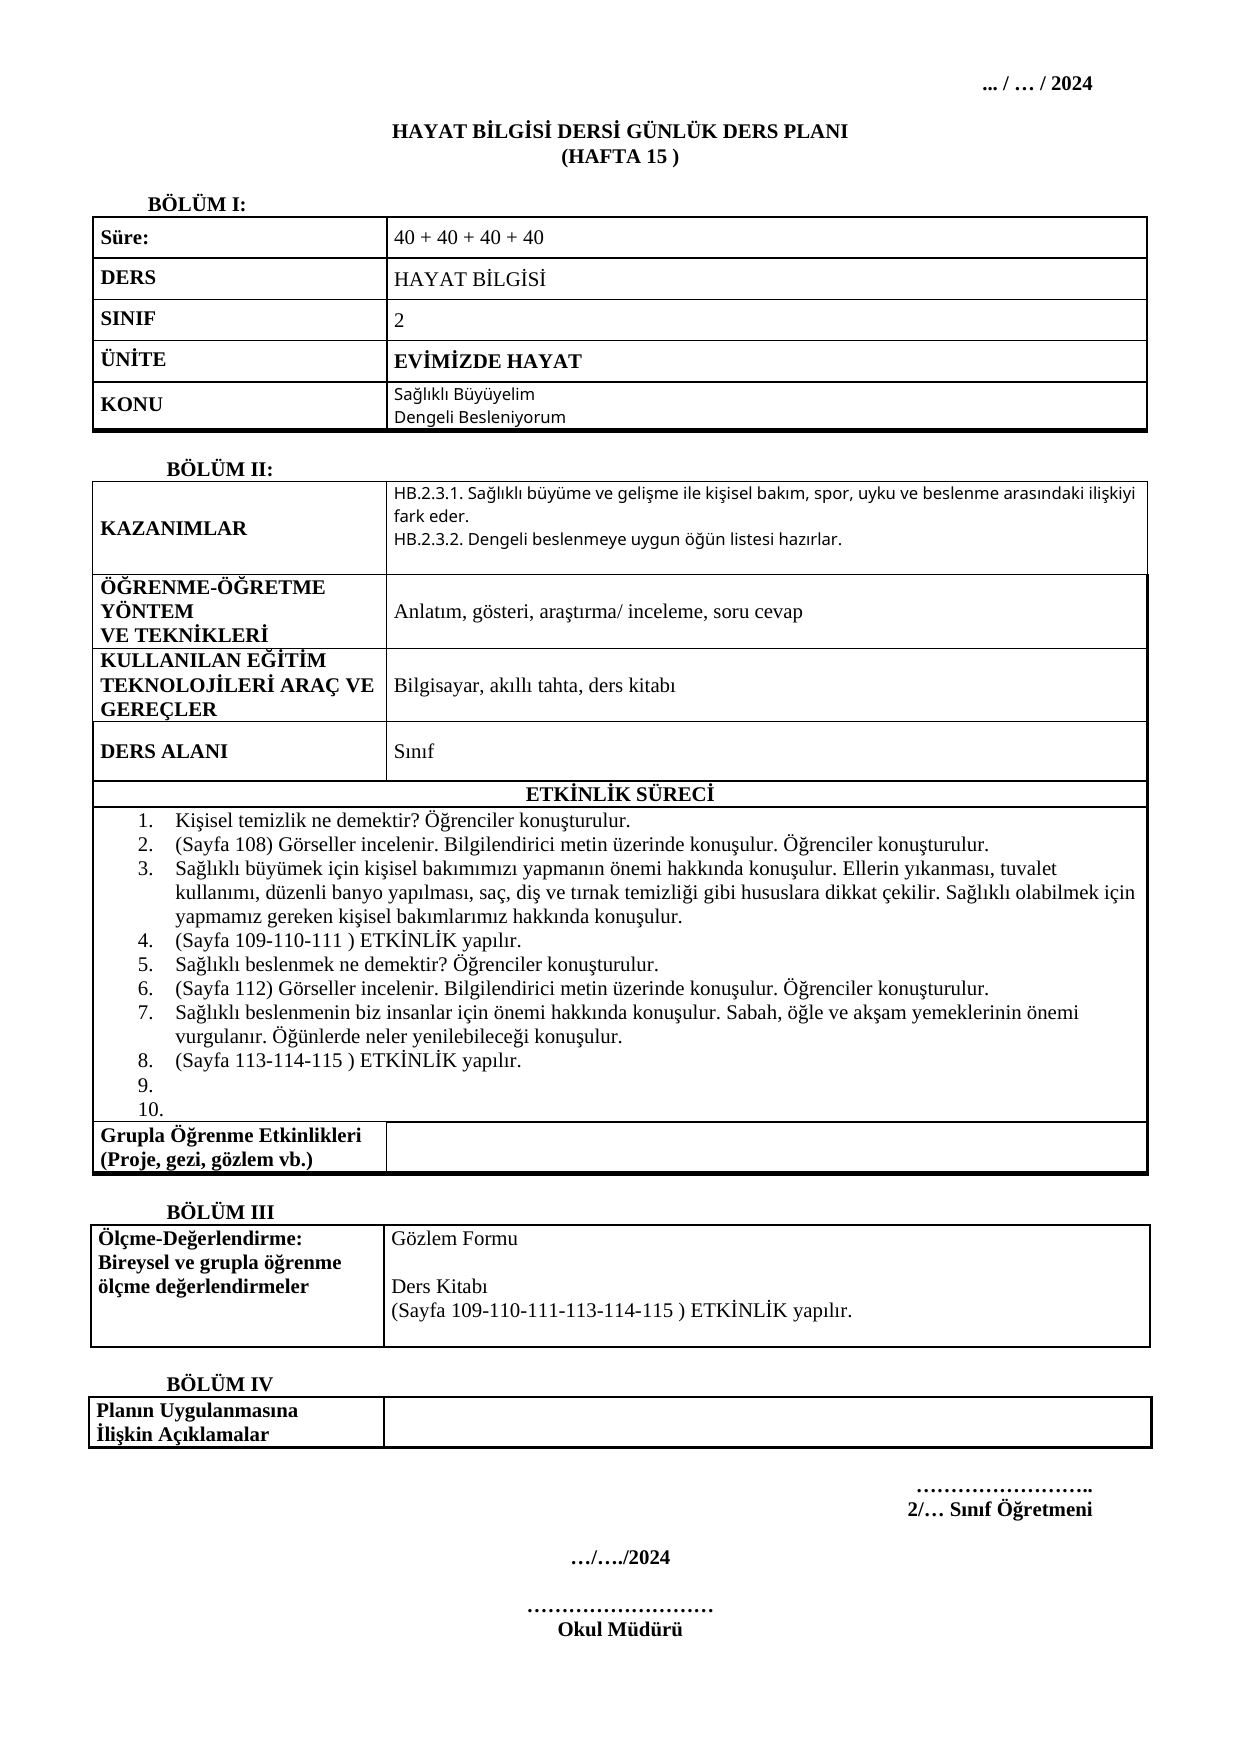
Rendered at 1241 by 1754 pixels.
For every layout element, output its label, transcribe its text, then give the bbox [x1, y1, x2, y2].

table_cell KONU [94, 383, 386, 428]
table_header Süre: [94, 218, 386, 257]
table_cell HAYAT BİLGİSİ [388, 259, 1146, 298]
table_header Ölçme-Değerlendirme: Bireysel ve grupla öğrenme ölçme değerlendirmeler [92, 1226, 383, 1346]
table_cell [387, 1123, 1146, 1171]
table_cell Bilgisayar, akıllı tahta, ders kitabı [387, 649, 1146, 721]
text HAYAT BİLGİSİ DERSİ GÜNLÜK DERS PLANI [148, 119, 1092, 143]
table_header HB.2.3.1. Sağlıklı büyüme ve gelişme ile kişisel bakım, spor, uyku ve beslenme arasındaki ilişkiyi fark eder. HB.2.3.2. Dengeli beslenmeye uygun öğün listesi hazırlar. [387, 482, 1147, 574]
table_cell DERS [94, 259, 386, 298]
text ... / … / 2024 [148, 71, 1092, 95]
table_cell EVİMİZDE HAYAT [388, 341, 1146, 381]
table_cell DERS ALANI [94, 722, 386, 780]
table_cell Grupla Öğrenme Etkinlikleri (Proje, gezi, gözlem vb.) [94, 1122, 386, 1171]
text ……………………… [148, 1593, 1092, 1617]
text …………………….. [148, 1473, 1092, 1497]
table_header Planın Uygulanmasına İlişkin Açıklamalar [90, 1398, 383, 1446]
table_cell SINIF [94, 300, 386, 340]
subtitle BÖLÜM III [148, 1199, 1092, 1224]
table_cell Anlatım, gösteri, araştırma/ inceleme, soru cevap [387, 575, 1146, 647]
text Okul Müdürü [148, 1617, 1092, 1641]
table_cell Sınıf [387, 722, 1146, 780]
table_header 40 + 40 + 40 + 40 [388, 218, 1146, 257]
table_header KAZANIMLAR [93, 482, 386, 574]
text (HAFTA 15 ) [148, 143, 1092, 168]
table_cell ÖĞRENME-ÖĞRETME YÖNTEM VE TEKNİKLERİ [93, 575, 386, 647]
text BÖLÜM I: [148, 192, 1092, 216]
table_cell KULLANILAN EĞİTİM TEKNOLOJİLERİ ARAÇ VE GEREÇLER [93, 649, 386, 721]
table_cell ÜNİTE [94, 341, 386, 381]
table_cell ETKİNLİK SÜRECİ [94, 782, 1146, 806]
subtitle BÖLÜM IV [148, 1372, 1092, 1396]
text …/…./2024 [148, 1545, 1092, 1569]
text 2/… Sınıf Öğretmeni [148, 1497, 1092, 1521]
table_header [385, 1398, 1150, 1446]
text BÖLÜM II: [148, 457, 1092, 481]
table_cell 2 [388, 300, 1146, 340]
table_cell Kişisel temizlik ne demektir? Öğrenciler konuşturulur. (Sayfa 108) Görseller incelenir. Bilgilendirici metin üzerinde konuşulur. Öğrenciler konuşturulur. Sağlıklı büyümek için kişisel bakımımızı yapmanın önemi hakkında konuşulur. Ellerin yıkanması, tuvalet kullanımı, düzenli banyo yapılması, saç, diş ve tırnak temizliği gibi hususlara dikkat çekilir. Sağlıklı olabilmek için yapmamız gereken kişisel bakımlarımız hakkında konuşulur. (Sayfa 109-110-111 ) ETKİNLİK yapılır. Sağlıklı beslenmek ne demektir? Öğrenciler konuşturulur. (Sayfa 112) Görseller incelenir. Bilgilendirici metin üzerinde konuşulur. Öğrenciler konuşturulur. Sağlıklı beslenmenin biz insanlar için önemi hakkında konuşulur. Sabah, öğle ve akşam yemeklerinin önemi vurgulanır. Öğünlerde neler yenilebileceği konuşulur. (Sayfa 113-114-115 ) ETKİNLİK yapılır. [94, 808, 1146, 1121]
table_header Gözlem Formu Ders Kitabı (Sayfa 109-110-111-113-114-115 ) ETKİNLİK yapılır. [385, 1226, 1149, 1346]
table_cell Sağlıklı Büyüyelim Dengeli Besleniyorum [388, 383, 1146, 428]
